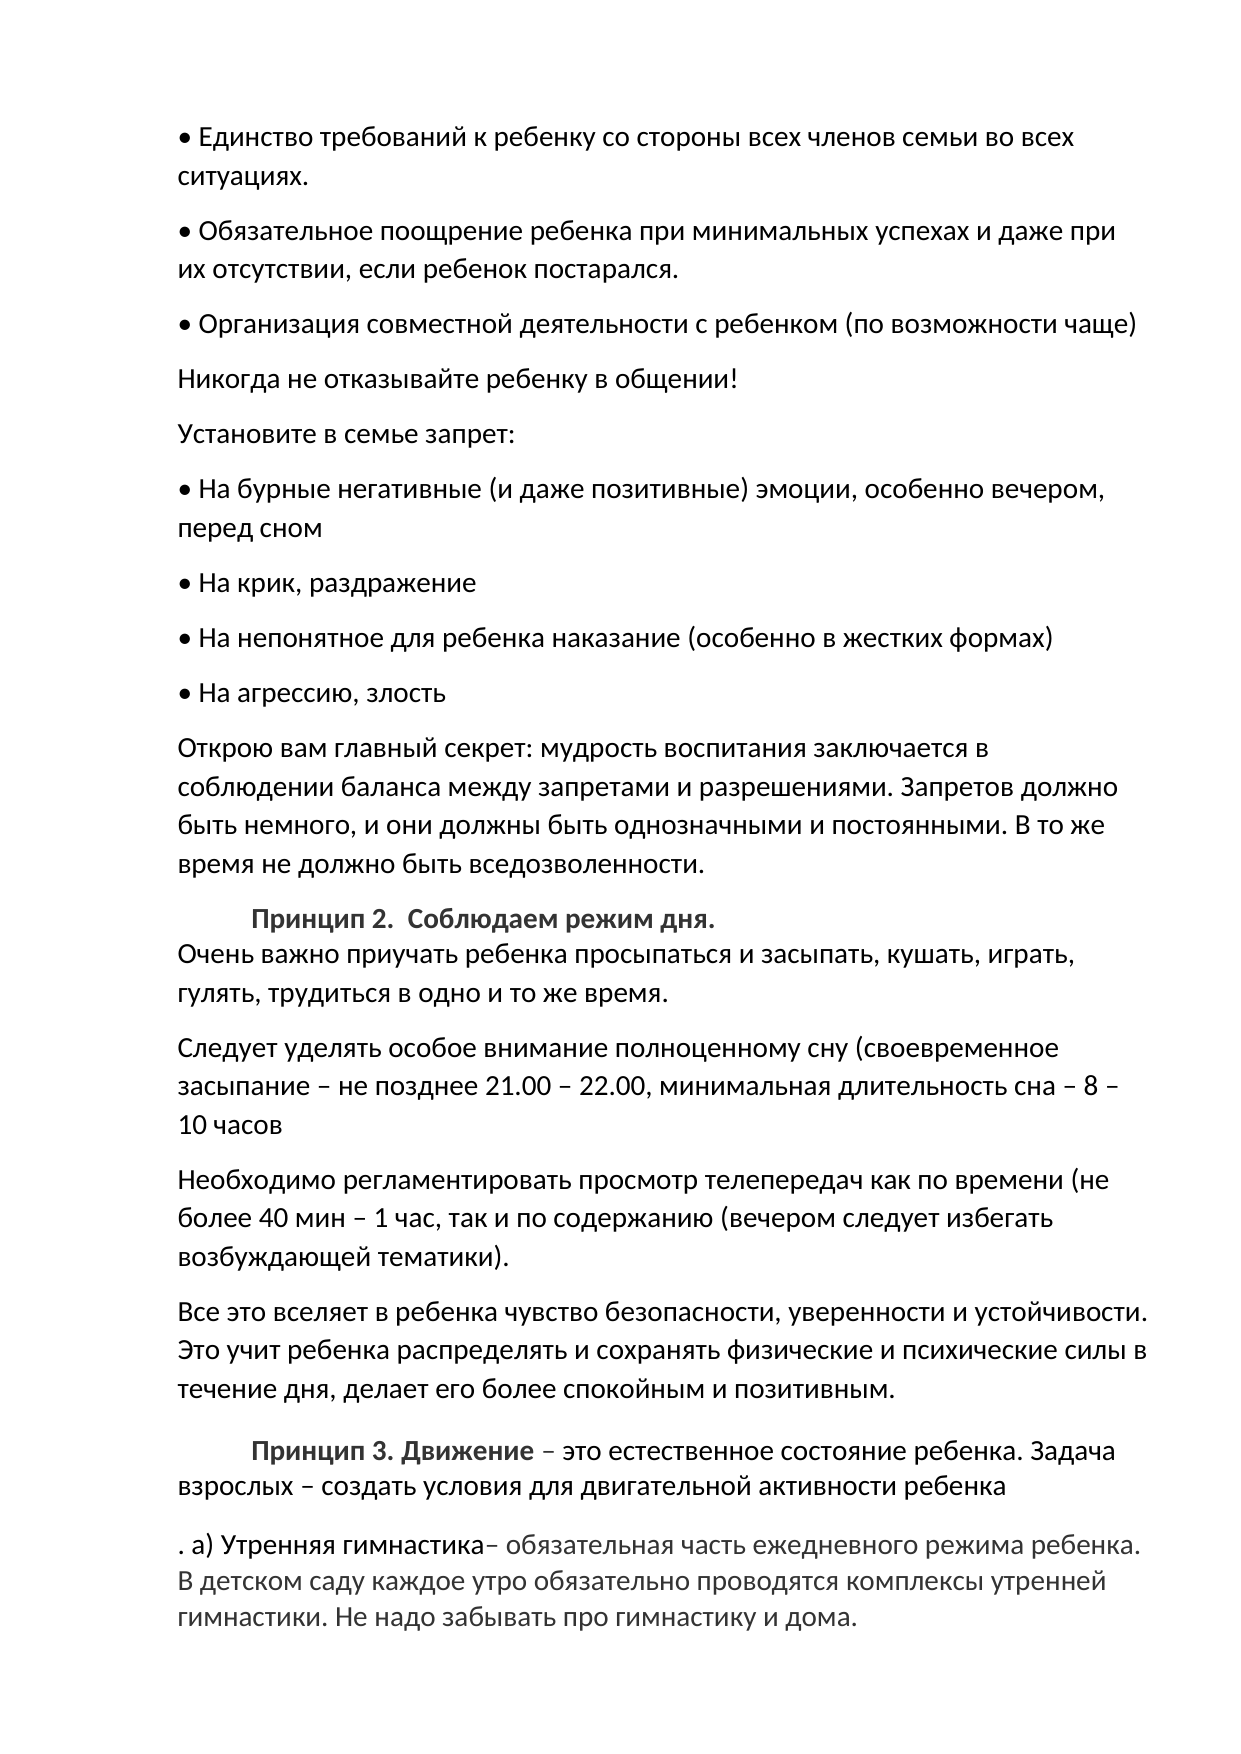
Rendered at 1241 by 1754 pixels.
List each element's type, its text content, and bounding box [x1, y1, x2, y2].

text Все это вселяет в ребенка чувство безопасности, уверенности и устойчивости. Это учит ребенка распределять и сохранять физические и психические силы в течение дня, делает его более спокойным и позитивным. [177, 1293, 1152, 1405]
text Открою вам главный секрет: мудрость воспитания заключается в соблюдении баланса между запретами и разрешениями. Запретов должно быть немного, и они должны быть однозначными и постоянными. В то же время не должно быть вседозволенности. [177, 729, 1152, 880]
text Необходимо регламентировать просмотр телепередач как по времени (не более 40 мин – 1 час, так и по содержанию (вечером следует избегать возбуждающей тематики). [177, 1161, 1152, 1273]
text • На бурные негативные (и даже позитивные) эмоции, особенно вечером, перед сном [177, 471, 1152, 544]
text Установите в семье запрет: [177, 415, 1152, 451]
text . а) Утренняя гимнастика– обязательная часть ежедневного режима ребенка. В детском саду каждое утро обязательно проводятся комплексы утренней гимнастики. Не надо забывать про гимнастику и дома. [177, 1526, 1152, 1633]
text • На крик, раздражение [177, 564, 1152, 600]
text • На непонятное для ребенка наказание (особенно в жестких формах) [177, 619, 1152, 655]
text • Обязательное поощрение ребенка при минимальных успехах и даже при их отсутствии, если ребенок постарался. [177, 212, 1152, 286]
text Следует уделять особое внимание полноценному сну (своевременное засыпание – не позднее 21.00 – 22.00, минимальная длительность сна – 8 – 10 часов [177, 1029, 1152, 1141]
text Никогда не отказывайте ребенку в общении! [177, 360, 1152, 396]
text • Единство требований к ребенку со стороны всех членов семьи во всех ситуациях. [177, 118, 1152, 192]
text • Организация совместной деятельности с ребенком (по возможности чаще) [177, 305, 1152, 341]
text Принцип 3. Движение – это естественное состояние ребенка. Задача взрослых – создать условия для двигательной активности ребенка [177, 1432, 1152, 1503]
text • На агрессию, злость [177, 674, 1152, 710]
text Очень важно приучать ребенка просыпаться и засыпать, кушать, играть, гулять, трудиться в одно и то же время. [177, 935, 1152, 1009]
text Принцип 2. Соблюдаем режим дня. [177, 900, 1152, 935]
